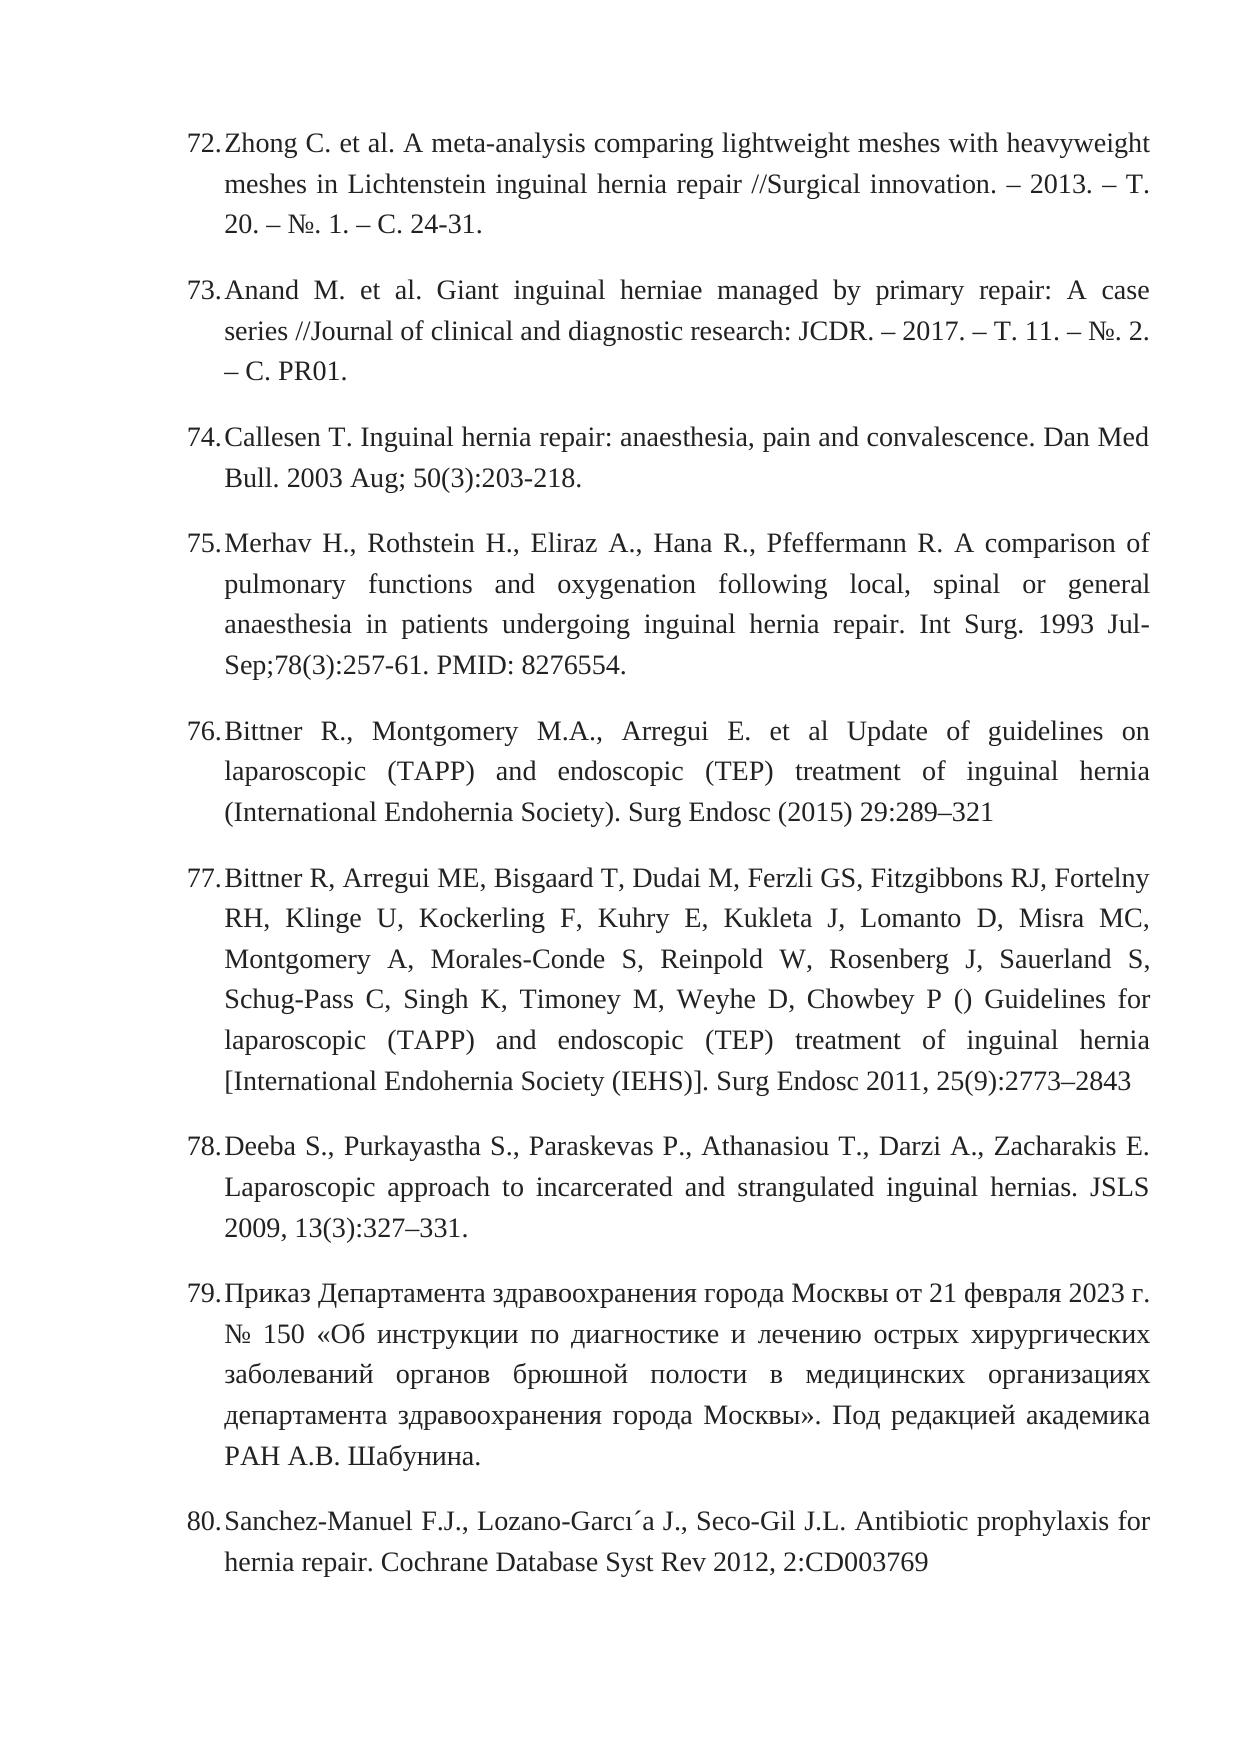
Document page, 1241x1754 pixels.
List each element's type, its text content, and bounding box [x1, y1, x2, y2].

list Callesen T. Inguinal hernia repair: anaesthesia, pain and convalescence. Dan Med Bull. 2003 Aug; 50(3):203-218. [187, 412, 1152, 493]
list Anand M. et al. Giant inguinal herniae managed by primary repair: A case series //Journal of clinical and diagnostic research: JCDR. – 2017. – Т. 11. – №. 2. – С. PR01. [187, 265, 1152, 387]
list Bittner R., Montgomery M.A., Arregui E. et al Update of guidelines on laparoscopic (TAPP) and endoscopic (TEP) treatment of inguinal hernia (International Endohernia Society). Surg Endosc (2015) 29:289–321 [187, 706, 1152, 827]
list Приказ Департамента здравоохранения города Москвы от 21 февраля 2023 г. № 150 «Об инструкции по диагностике и лечению острых хирургических заболеваний органов брюшной полости в медицинских организациях департамента здравоохранения города Москвы». Под редакцией академика РАН А.В. Шабунина. [187, 1268, 1152, 1471]
list Sanchez-Manuel F.J., Lozano-Garcı´a J., Seco-Gil J.L. Antibiotic prophylaxis for hernia repair. Cochrane Database Syst Rev 2012, 2:CD003769 [187, 1496, 1152, 1577]
list Zhong C. et al. A meta-analysis comparing lightweight meshes with heavyweight meshes in Lichtenstein inguinal hernia repair //Surgical innovation. – 2013. – Т. 20. – №. 1. – С. 24-31. [187, 118, 1152, 240]
list Merhav H., Rothstein H., Eliraz A., Hana R., Pfeffermann R. A comparison of pulmonary functions and oxygenation following local, spinal or general anaesthesia in patients undergoing inguinal hernia repair. Int Surg. 1993 Jul-Sep;78(3):257-61. PMID: 8276554. [187, 518, 1152, 681]
list Bittner R, Arregui ME, Bisgaard T, Dudai M, Ferzli GS, Fitzgibbons RJ, Fortelny RH, Klinge U, Kockerling F, Kuhry E, Kukleta J, Lomanto D, Misra MC, Montgomery A, Morales-Conde S, Reinpold W, Rosenberg J, Sauerland S, Schug-Pass C, Singh K, Timoney M, Weyhe D, Chowbey P () Guidelines for laparoscopic (TAPP) and endoscopic (TEP) treatment of inguinal hernia [International Endohernia Society (IEHS)]. Surg Endosc 2011, 25(9):2773–2843 [187, 852, 1152, 1096]
list Deeba S., Purkayastha S., Paraskevas P., Athanasiou T., Darzi A., Zacharakis E. Laparoscopic approach to incarcerated and strangulated inguinal hernias. JSLS 2009, 13(3):327–331. [187, 1121, 1152, 1243]
